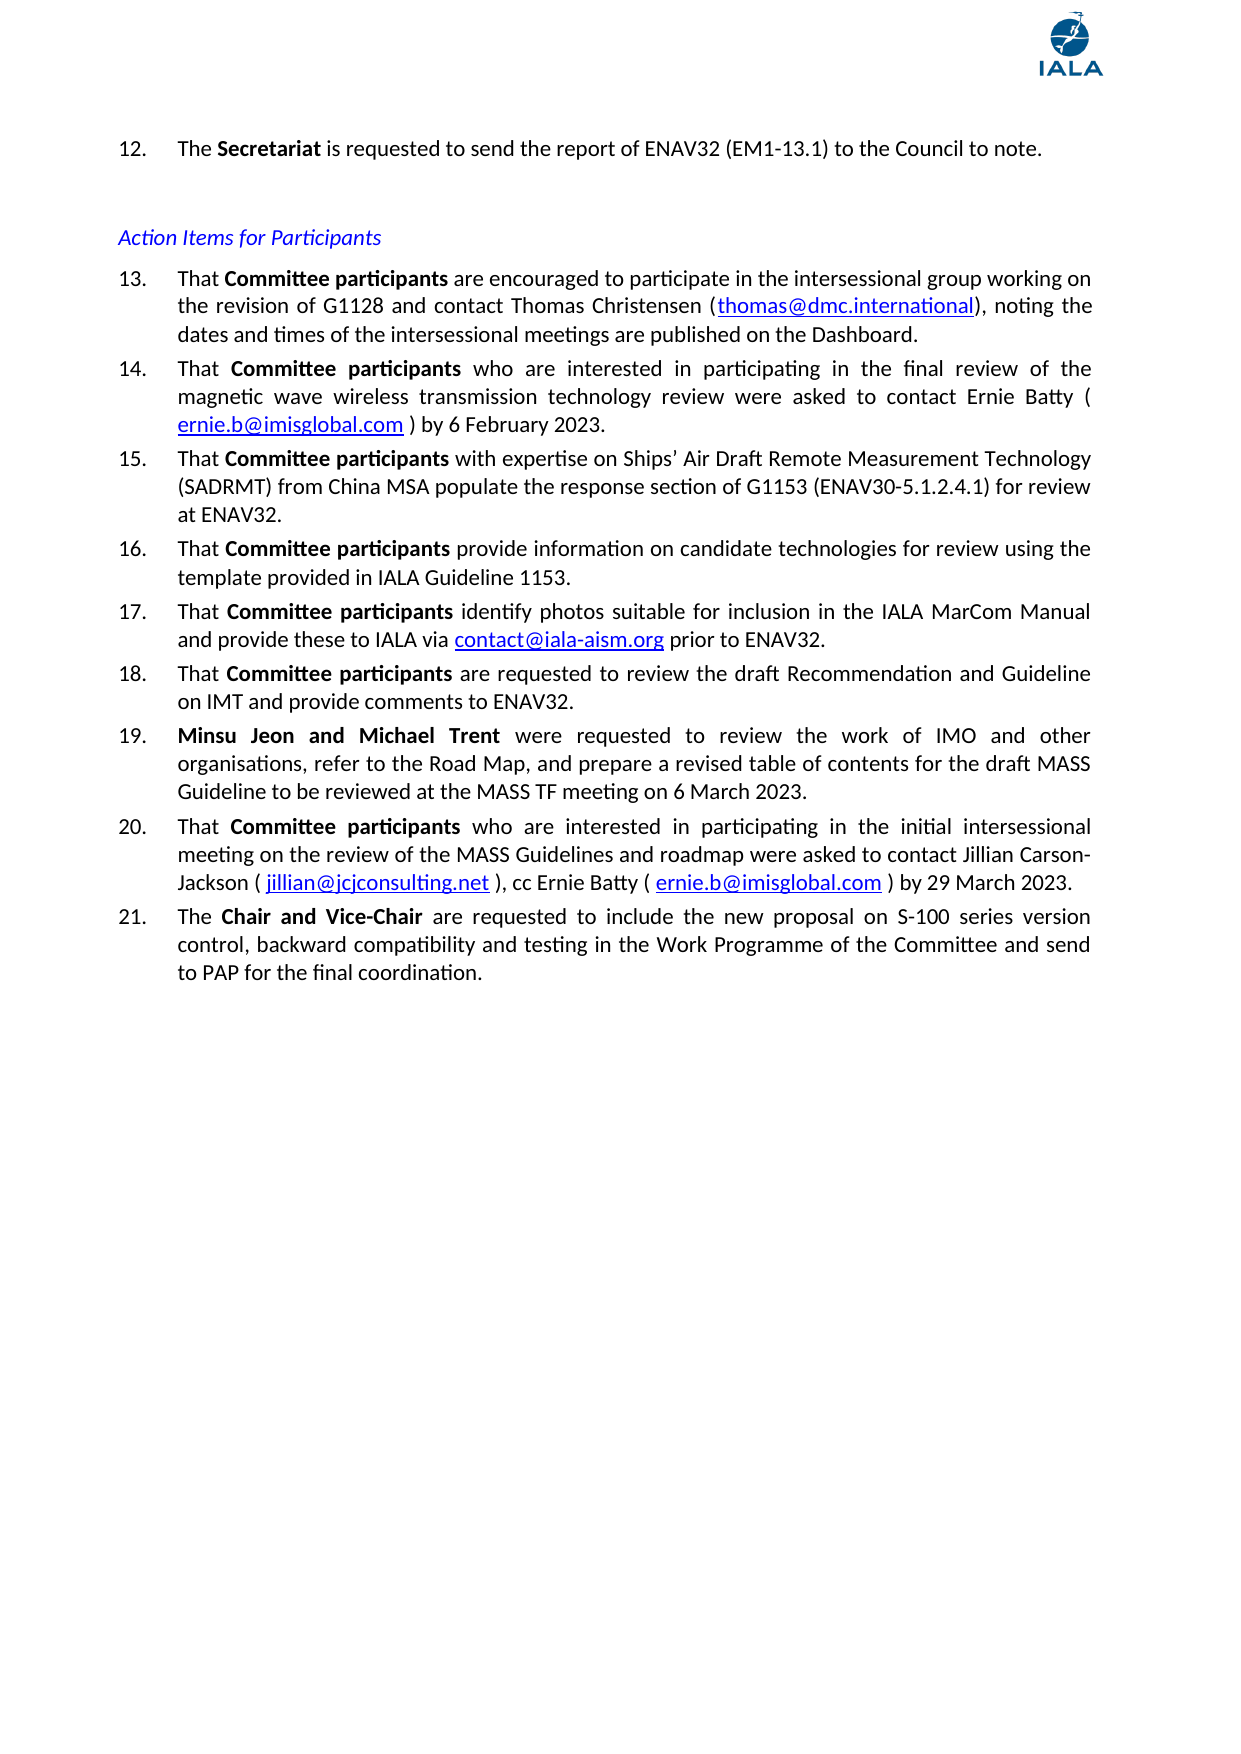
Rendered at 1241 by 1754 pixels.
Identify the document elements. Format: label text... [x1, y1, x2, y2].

list That Committee participants who are interested in participating in the final review of the magnetic wave wireless transmission technology review were asked to contact Ernie Batty ( ernie.b@imisglobal.com ) by 6 February 2023. 20 [118, 354, 1092, 438]
list The Secretariat is requested to send the report of ENAV32 (EM1-13.1) to the Council to note. 24 [118, 134, 1092, 162]
list That Committee participants identify photos suitable for inclusion in the IALA MarCom Manual and provide these to IALA via contact@iala-aism.org prior to ENAV32. 21 [118, 597, 1092, 653]
list That Committee participants who are interested in participating in the initial intersessional meeting on the review of the MASS Guidelines and roadmap were asked to contact Jillian Carson-Jackson ( jillian@jcjconsulting.net ), cc Ernie Batty ( ernie.b@imisglobal.com ) by 29 March 2023. 22 [118, 812, 1092, 896]
list The Chair and Vice-Chair are requested to include the new proposal on S-100 series version control, backward compatibility and testing in the Work Programme of the Committee and send to PAP for the final coordination. 23 [118, 902, 1092, 986]
text Action Items for Participants [118, 223, 1122, 251]
list That Committee participants are encouraged to participate in the intersessional group working on the revision of G1128 and contact Thomas Christensen (thomas@dmc.international), noting the dates and times of the intersessional meetings are published on the Dashboard. 19 [118, 264, 1092, 348]
picture [1025, 4, 1114, 90]
list Minsu Jeon and Michael Trent were requested to review the work of IMO and other organisations, refer to the Road Map, and prepare a revised table of contents for the draft MASS Guideline to be reviewed at the MASS TF meeting on 6 March 2023. 22 [118, 721, 1092, 806]
list That Committee participants with expertise on Ships’ Air Draft Remote Measurement Technology (SADRMT) from China MSA populate the response section of G1153 (ENAV30-5.1.2.4.1) for review at ENAV32. 20 [118, 444, 1092, 528]
list That Committee participants provide information on candidate technologies for review using the template provided in IALA Guideline 1153. 21 [118, 534, 1092, 591]
list That Committee participants are requested to review the draft Recommendation and Guideline on IMT and provide comments to ENAV32. 21 [118, 659, 1092, 715]
